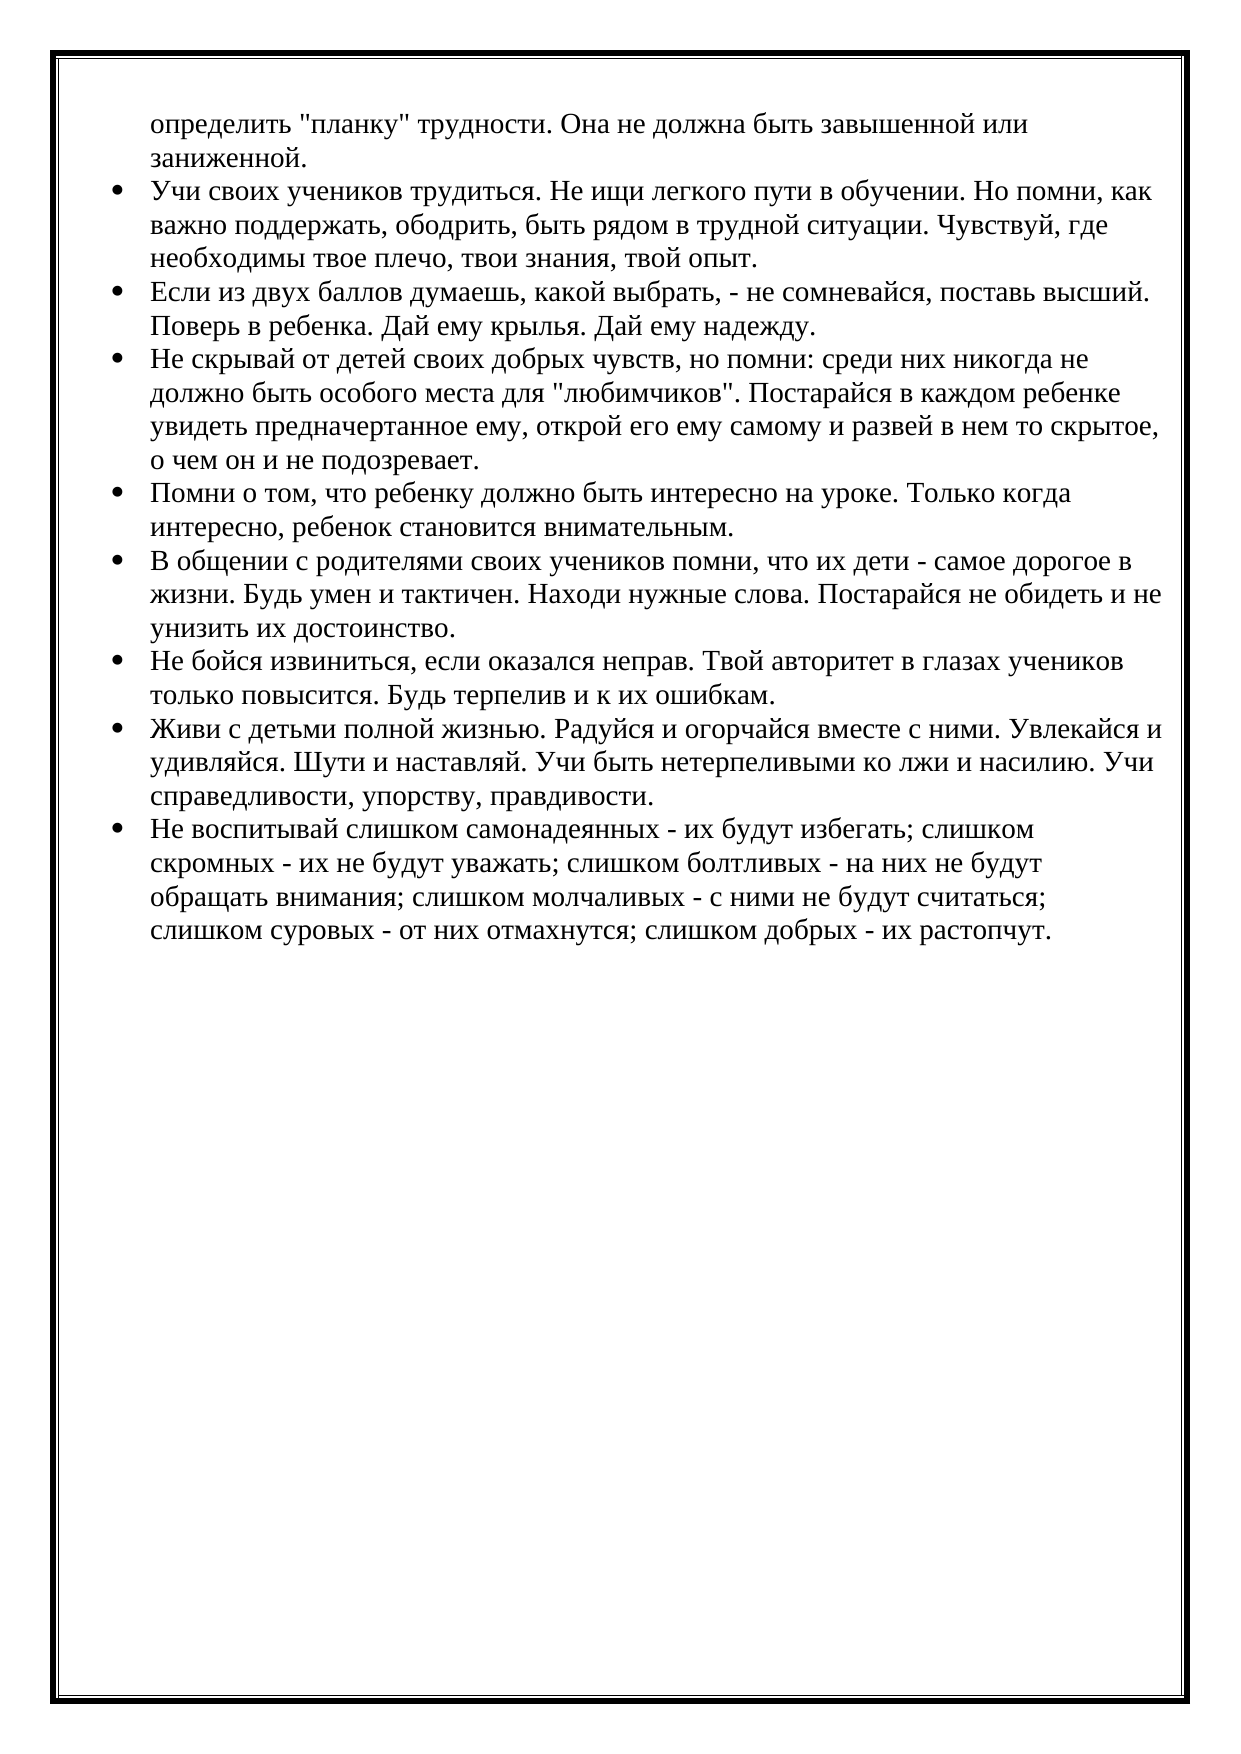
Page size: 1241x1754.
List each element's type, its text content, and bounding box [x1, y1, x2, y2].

list Живи с детьми полной жизнью. Радуйся и огорчайся вместе с ними. Увлекайся и удивляйся. Шути и наставляй. Учи быть нетерпеливыми ко лжи и насилию. Учи справедливости, упорству, правдивости. [112, 711, 1165, 811]
list Помни о том, что ребенку должно быть интересно на уроке. Только когда интересно, ребенок становится внимательным. [112, 476, 1165, 543]
list Не воспитывай слишком самонадеянных - их будут избегать; слишком скромных - их не будут уважать; слишком болтливых - на них не будут обращать внимания; слишком молчаливых - с ними не будут считаться; слишком суровых - от них отмахнутся; слишком добрых - их растопчут. [112, 811, 1165, 946]
list Учи своих учеников трудиться. Не ищи легкого пути в обучении. Но помни, как важно поддержать, ободрить, быть рядом в трудной ситуации. Чувствуй, где необходимы твое плечо, твои знания, твой опыт. [112, 173, 1165, 274]
list Не бойся извиниться, если оказался неправ. Твой авторитет в глазах учеников только повысится. Будь терпелив и к их ошибкам. [112, 643, 1165, 711]
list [112, 106, 1165, 173]
list Не скрывай от детей своих добрых чувств, но помни: среди них никогда не должно быть особого места для "любимчиков". Постарайся в каждом ребенке увидеть предначертанное ему, открой его ему самому и развей в нем то скрытое, о чем он и не подозревает. [112, 341, 1165, 476]
list Если из двух баллов думаешь, какой выбрать, - не сомневайся, поставь высший. Поверь в ребенка. Дай ему крылья. Дай ему надежду. [112, 274, 1165, 341]
list В общении с родителями своих учеников помни, что их дети - самое дорогое в жизни. Будь умен и тактичен. Находи нужные слова. Постарайся не обидеть и не унизить их достоинство. [112, 543, 1165, 643]
